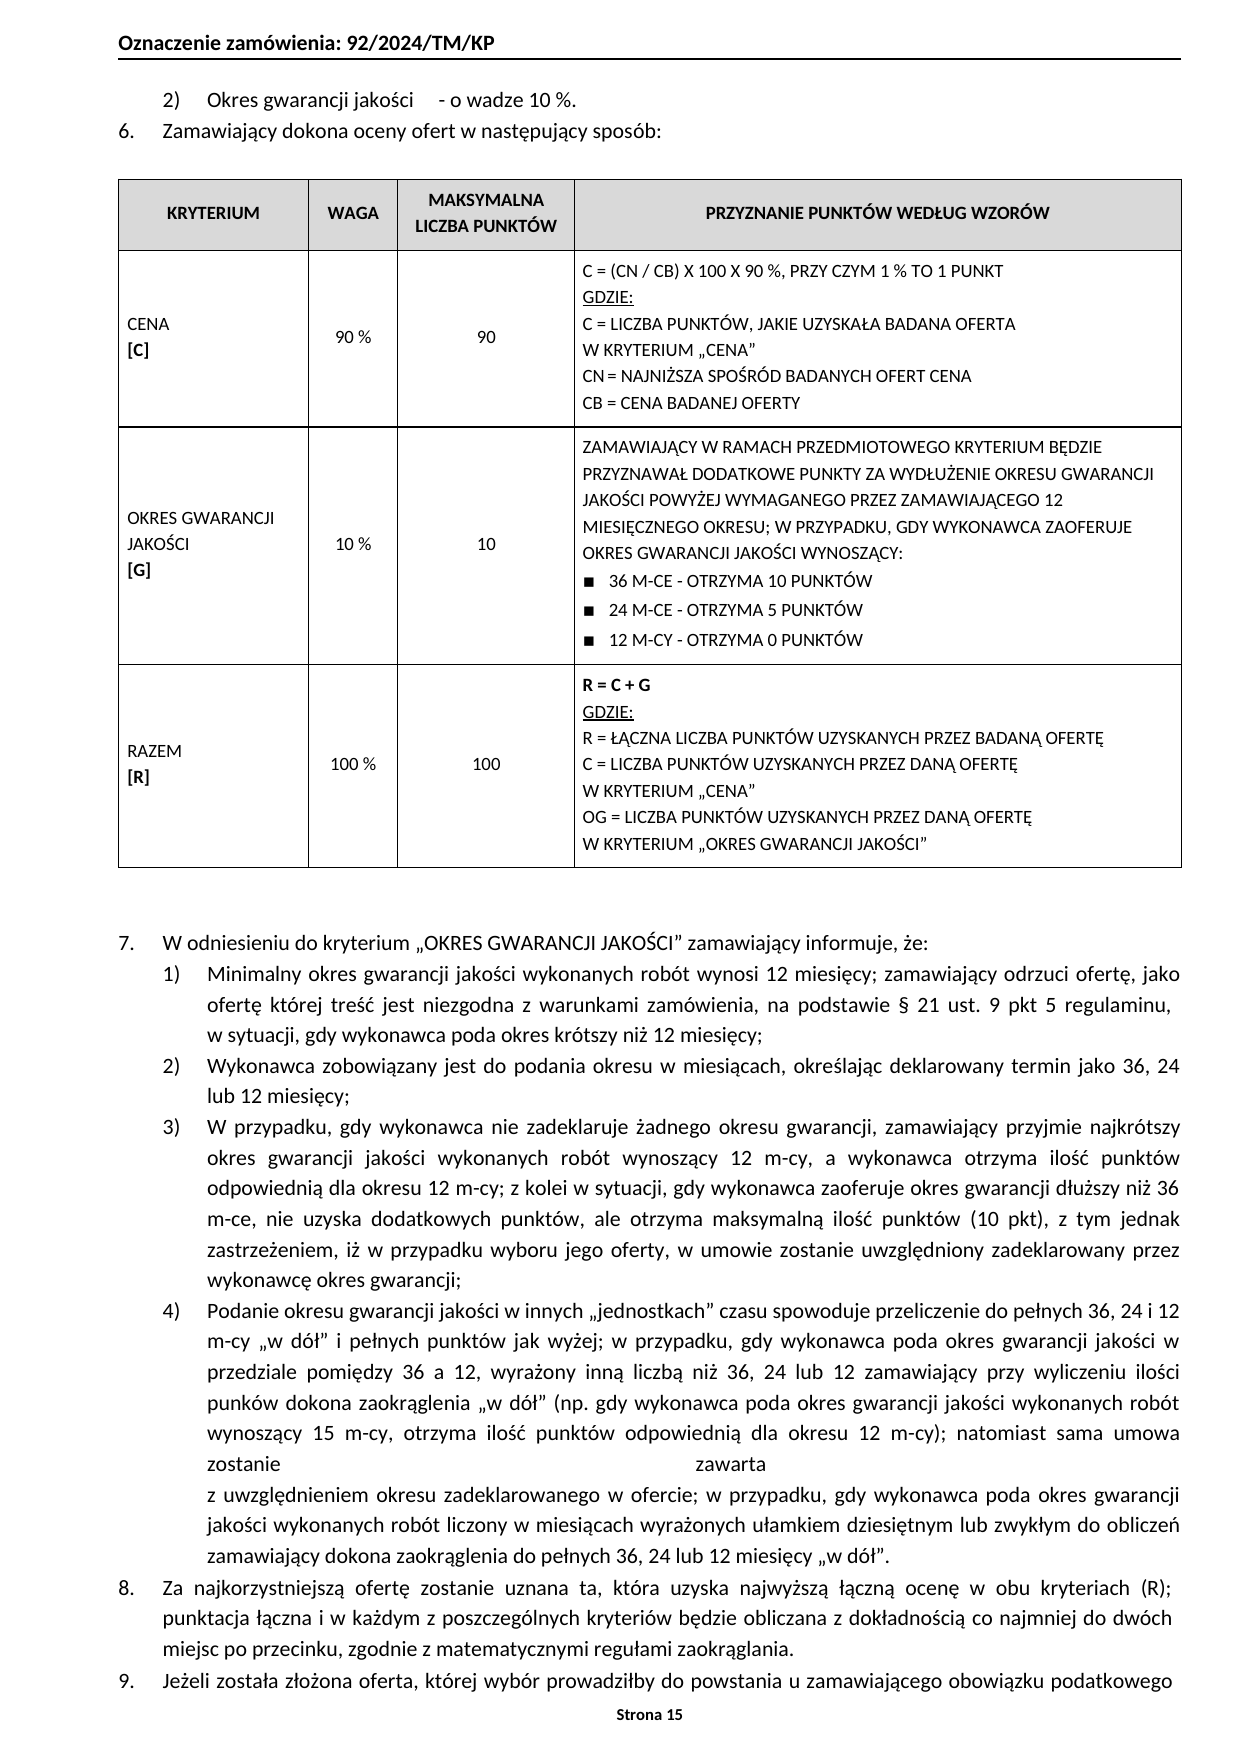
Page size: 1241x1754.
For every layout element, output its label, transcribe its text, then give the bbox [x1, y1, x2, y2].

table_cell C = (CN / CB) X 100 X 90 %, PRZY CZYM 1 % TO 1 PUNKT GDZIE: C = LICZBA PUNKTÓW, JAKIE UZYSKAŁA BADANA OFERTA W KRYTERIUM „CENA” CN = NAJNIŻSZA SPOŚRÓD BADANYCH OFERT CENA CB = CENA BADANEJ OFERTY [575, 251, 1181, 426]
table_header WAGA [309, 180, 397, 250]
table_cell RAZEM [R] [119, 665, 308, 867]
list Wykonawca zobowiązany jest do podania okresu w miesiącach, określając deklarowany termin jako 36, 24 lub 12 miesięcy; [162, 1052, 1181, 1109]
table_cell OKRES GWARANCJI JAKOŚCI [G] [119, 428, 308, 664]
table_cell 100 [398, 665, 574, 867]
list W odniesieniu do kryterium „OKRES GWARANCJI JAKOŚCI” zamawiający informuje, że: [118, 929, 1181, 956]
table_cell 90 % [309, 251, 397, 426]
list Okres gwarancji jakości - o wadze 10 %. [162, 87, 1181, 113]
list Podanie okresu gwarancji jakości w innych „jednostkach” czasu spowoduje przeliczenie do pełnych 36, 24 i 12 m-cy „w dół” i pełnych punktów jak wyżej; w przypadku, gdy wykonawca poda okres gwarancji jakości w przedziale pomiędzy 36 a 12, wyrażony inną liczbą niż 36, 24 lub 12 zamawiający przy wyliczeniu ilości punków dokona zaokrąglenia „w dół” (np. gdy wykonawca poda okres gwarancji jakości wykonanych robót wynoszący 15 m-cy, otrzyma ilość punktów odpowiednią dla okresu 12 m-cy); natomiast sama umowa zostanie zawarta z uwzględnieniem okresu zadeklarowanego w ofercie; w przypadku, gdy wykonawca poda okres gwarancji jakości wykonanych robót liczony w miesiącach wyrażonych ułamkiem dziesiętnym lub zwykłym do obliczeń zamawiający dokona zaokrąglenia do pełnych 36, 24 lub 12 miesięcy „w dół”. [162, 1297, 1181, 1569]
list Minimalny okres gwarancji jakości wykonanych robót wynosi 12 miesięcy; zamawiający odrzuci ofertę, jako ofertę której treść jest niezgodna z warunkami zamówienia, na podstawie § 21 ust. 9 pkt 5 regulaminu, w sytuacji, gdy wykonawca poda okres krótszy niż 12 miesięcy; [162, 960, 1181, 1048]
list Zamawiający dokona oceny ofert w następujący sposób: [118, 117, 1181, 144]
table_cell 10 % [309, 428, 397, 664]
table_cell 10 [398, 428, 574, 664]
table_cell R = C + G GDZIE: R = ŁĄCZNA LICZBA PUNKTÓW UZYSKANYCH PRZEZ BADANĄ OFERTĘ C = LICZBA PUNKTÓW UZYSKANYCH PRZEZ DANĄ OFERTĘ W KRYTERIUM „CENA” OG = LICZBA PUNKTÓW UZYSKANYCH PRZEZ DANĄ OFERTĘ W KRYTERIUM „OKRES GWARANCJI JAKOŚCI” [575, 665, 1181, 867]
table_header PRZYZNANIE PUNKTÓW WEDŁUG WZORÓW [575, 180, 1181, 250]
list Za najkorzystniejszą ofertę zostanie uznana ta, która uzyska najwyższą łączną ocenę w obu kryteriach (R); punktacja łączna i w każdym z poszczególnych kryteriów będzie obliczana z dokładnością co najmniej do dwóch miejsc po przecinku, zgodnie z matematycznymi regułami zaokrąglania. [118, 1574, 1173, 1662]
list W przypadku, gdy wykonawca nie zadeklaruje żadnego okresu gwarancji, zamawiający przyjmie najkrótszy okres gwarancji jakości wykonanych robót wynoszący 12 m-cy, a wykonawca otrzyma ilość punktów odpowiednią dla okresu 12 m-cy; z kolei w sytuacji, gdy wykonawca zaoferuje okres gwarancji dłuższy niż 36 m-ce, nie uzyska dodatkowych punktów, ale otrzyma maksymalną ilość punktów (10 pkt), z tym jednak zastrzeżeniem, iż w przypadku wyboru jego oferty, w umowie zostanie uwzględniony zadeklarowany przez wykonawcę okres gwarancji; [162, 1113, 1181, 1293]
table_header MAKSYMALNA LICZBA PUNKTÓW [398, 180, 574, 250]
table_cell ZAMAWIAJĄCY W RAMACH PRZEDMIOTOWEGO KRYTERIUM BĘDZIE PRZYZNAWAŁ DODATKOWE PUNKTY ZA WYDŁUŻENIE OKRESU GWARANCJI JAKOŚCI POWYŻEJ WYMAGANEGO PRZEZ ZAMAWIAJĄCEGO 12 MIESIĘCZNEGO OKRESU; W PRZYPADKU, GDY WYKONAWCA ZAOFERUJE OKRES GWARANCJI JAKOŚCI WYNOSZĄCY: 36 M-CE - OTRZYMA 10 PUNKTÓW 24 M-CE - OTRZYMA 5 PUNKTÓW 12 M-CY - OTRZYMA 0 PUNKTÓW [575, 428, 1181, 664]
table_header KRYTERIUM [119, 180, 308, 250]
table_cell CENA [C] [119, 251, 308, 426]
table_cell 90 [398, 251, 574, 426]
table_cell 100 % [309, 665, 397, 867]
